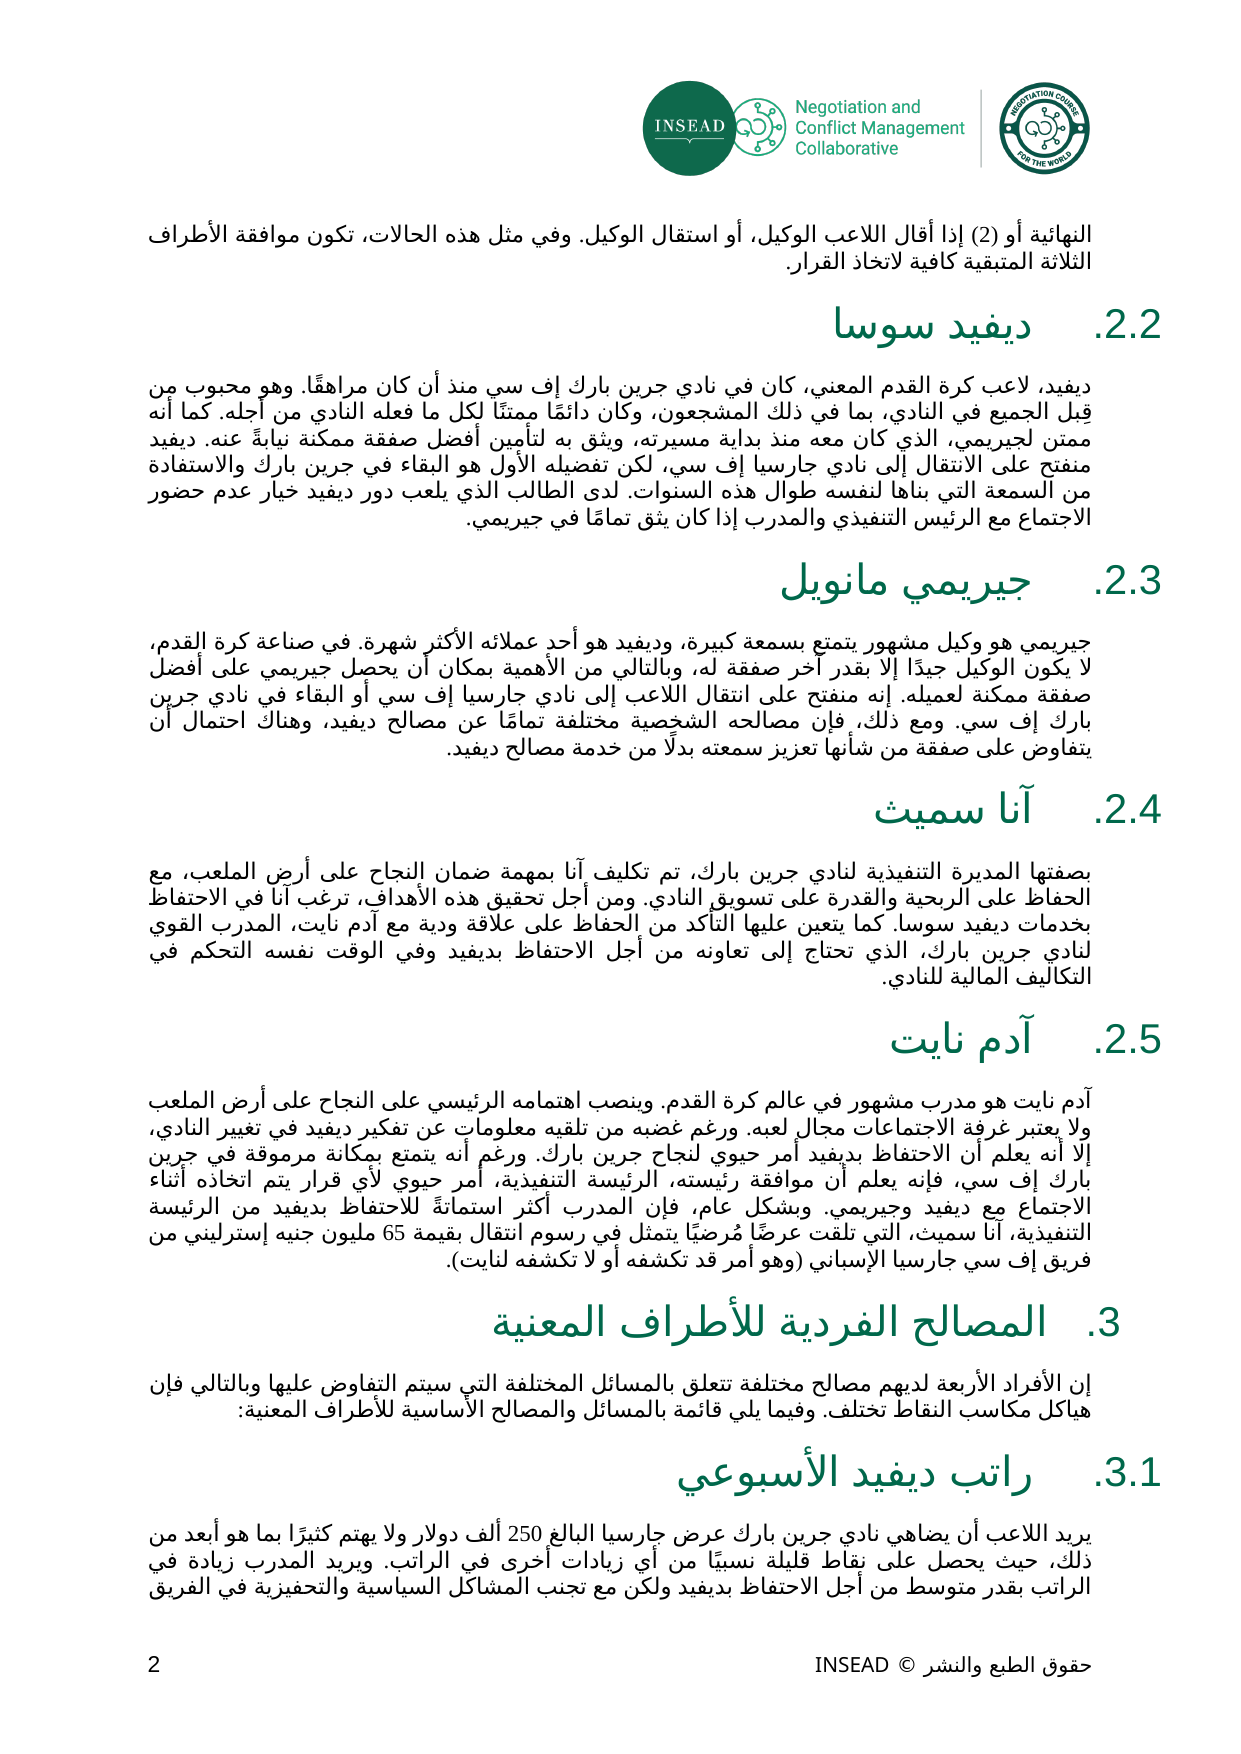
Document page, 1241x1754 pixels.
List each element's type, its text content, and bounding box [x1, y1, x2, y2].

text جيريمي هو وكيل مشهور يتمتع بسمعة كبيرة، وديفيد هو أحد عملائه الأكثر شهرة. في صناعة كرة القدم، لا يكون الوكيل جيدًا إلا بقدر آخر صفقة له، وبالتالي من الأهمية بمكان أن يحصل جيريمي على أفضل صفقة ممكنة لعميله. إنه منفتح على انتقال اللاعب إلى نادي جارسيا إف سي أو البقاء في نادي جرين بارك إف سي. ومع ذلك، فإن مصالحه الشخصية مختلفة تمامًا عن مصالح ديفيد، وهناك احتمال أن يتفاوض على صفقة من شأنها تعزيز سمعته بدلًا من خدمة مصالح ديفيد. [148, 628, 1092, 760]
title آنا سميث [148, 785, 1092, 833]
text إن الأفراد الأربعة لديهم مصالح مختلفة تتعلق بالمسائل المختلفة التي سيتم التفاوض عليها وبالتالي فإن هياكل مكاسب النقاط تختلف. وفيما يلي قائمة بالمسائل والمصالح الأساسية للأطراف المعنية: [148, 1370, 1092, 1423]
title ديفيد سوسا [148, 299, 1092, 347]
text آدم نايت هو مدرب مشهور في عالم كرة القدم. وينصب اهتمامه الرئيسي على النجاح على أرض الملعب ولا يعتبر غرفة الاجتماعات مجال لعبه. ورغم غضبه من تلقيه معلومات عن تفكير ديفيد في تغيير النادي، إلا أنه يعلم أن الاحتفاظ بديفيد أمر حيوي لنجاح جرين بارك. ورغم أنه يتمتع بمكانة مرموقة في جرين بارك إف سي، فإنه يعلم أن موافقة رئيسته، الرئيسة التنفيذية، أمر حيوي لأي قرار يتم اتخاذه أثناء الاجتماع مع ديفيد وجيريمي. وبشكل عام، فإن المدرب أكثر استماتةً للاحتفاظ بديفيد من الرئيسة التنفيذية، آنا سميث، التي تلقت عرضًا مُرضيًا يتمثل في رسوم انتقال بقيمة 65 مليون جنيه إسترليني من فريق إف سي جارسيا الإسباني (وهو أمر قد تكشفه أو لا تكشفه لنايت). [148, 1087, 1092, 1272]
title جيريمي مانويل [148, 555, 1092, 603]
title راتب ديفيد الأسبوعي [148, 1448, 1092, 1496]
picture [639, 75, 1093, 182]
text ديفيد، لاعب كرة القدم المعني، كان في نادي جرين بارك إف سي منذ أن كان مراهقًا. وهو محبوب من قِبل الجميع في النادي، بما في ذلك المشجعون، وكان دائمًا ممتنًا لكل ما فعله النادي من أجله. كما أنه ممتن لجيريمي، الذي كان معه منذ بداية مسيرته، ويثق به لتأمين أفضل صفقة ممكنة نيابةً عنه. ديفيد منفتح على الانتقال إلى نادي جارسيا إف سي، لكن تفضيله الأول هو البقاء في جرين بارك والاستفادة من السمعة التي بناها لنفسه طوال هذه السنوات. لدى الطالب الذي يلعب دور ديفيد خيار عدم حضور الاجتماع مع الرئيس التنفيذي والمدرب إذا كان يثق تمامًا في جيريمي. [148, 372, 1092, 530]
title المصالح الفردية للأطراف المعنية [148, 1297, 1086, 1345]
text بصفتها المديرة التنفيذية لنادي جرين بارك، تم تكليف آنا بمهمة ضمان النجاح على أرض الملعب، مع الحفاظ على الربحية والقدرة على تسويق النادي. ومن أجل تحقيق هذه الأهداف، ترغب آنا في الاحتفاظ بخدمات ديفيد سوسا. كما يتعين عليها التأكد من الحفاظ على علاقة ودية مع آدم نايت، المدرب القوي لنادي جرين بارك، الذي تحتاج إلى تعاونه من أجل الاحتفاظ بديفيد وفي الوقت نفسه التحكم في التكاليف المالية للنادي. [148, 858, 1092, 989]
title آدم نايت [148, 1014, 1092, 1062]
